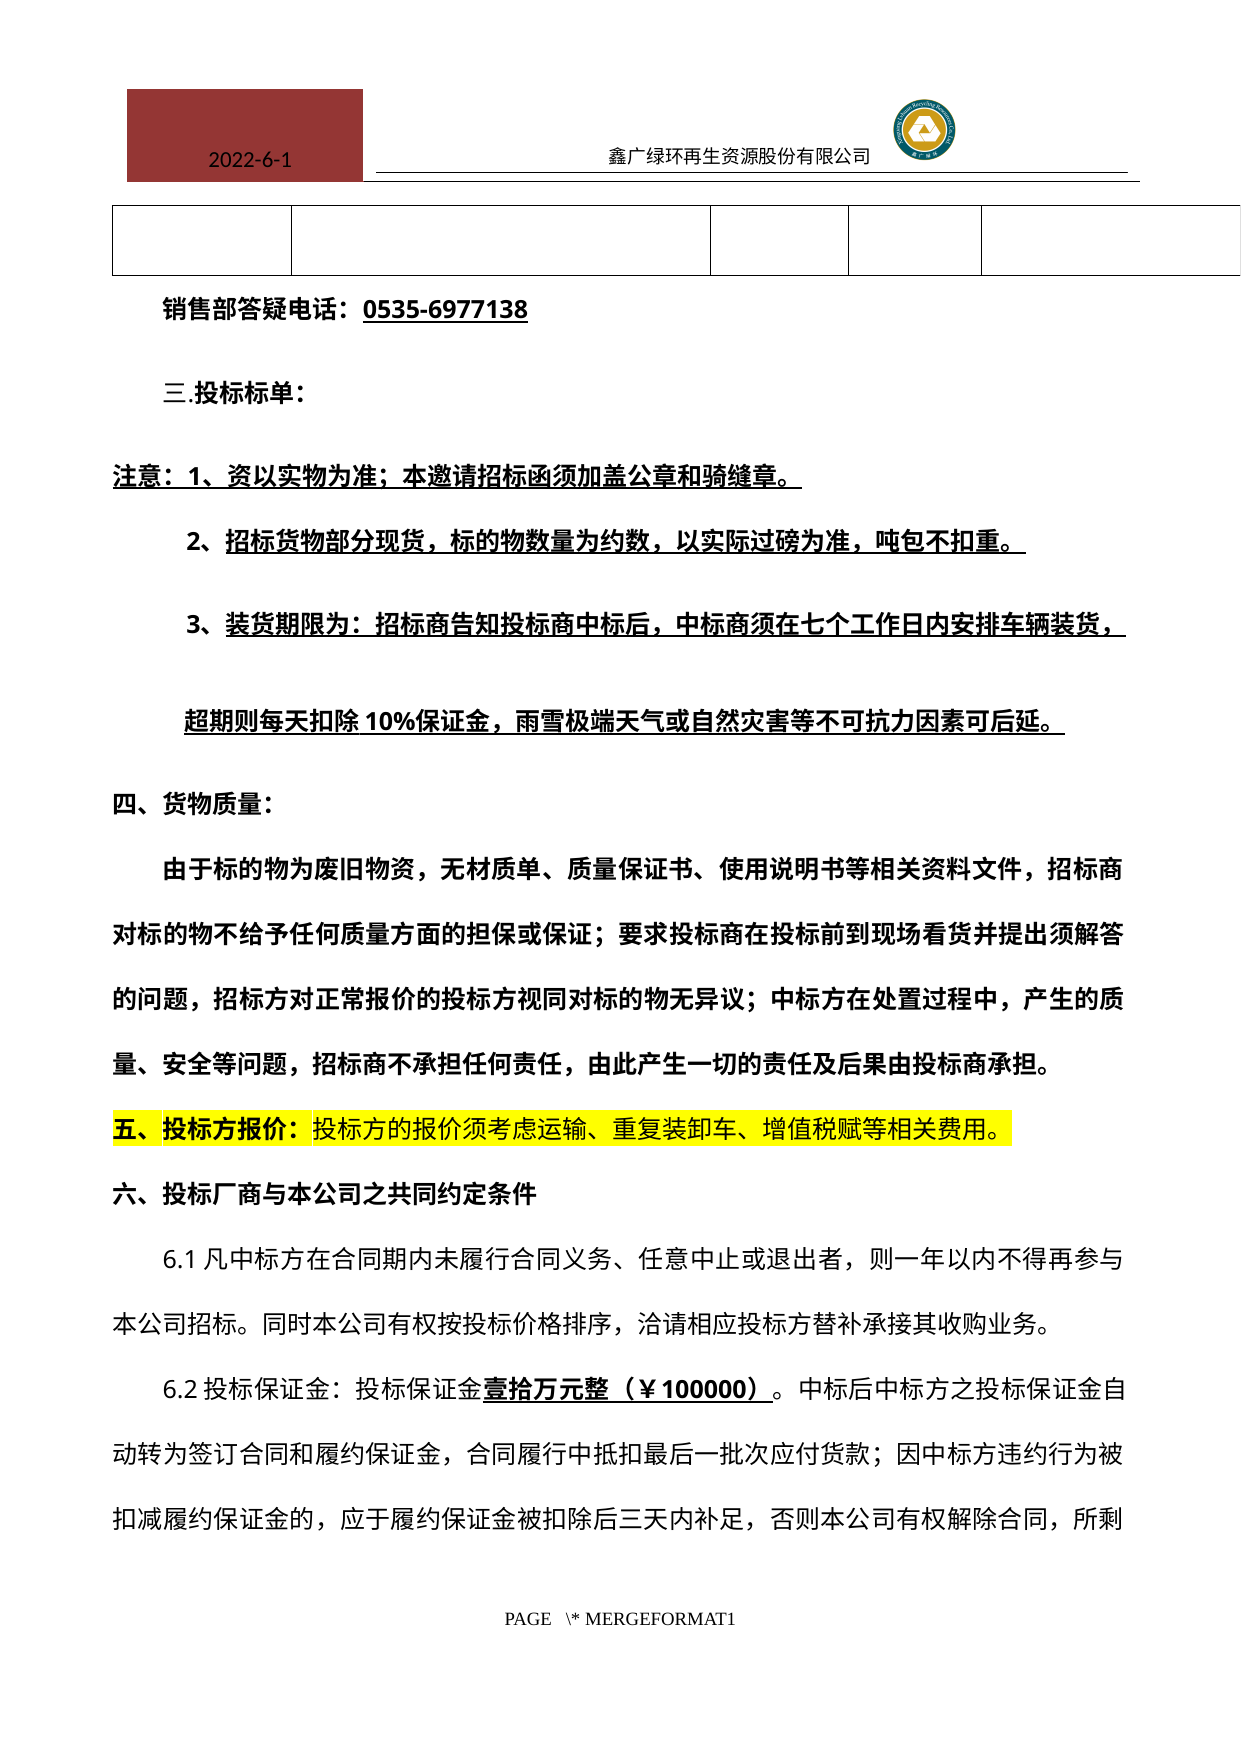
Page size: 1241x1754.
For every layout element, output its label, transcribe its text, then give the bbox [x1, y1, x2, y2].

table_cell [982, 206, 1240, 274]
table_cell [849, 206, 981, 274]
text 由于标的物为废旧物资，无材质单、质量保证书、使用说明书等相关资料文件，招标商对标的物不给予任何质量方面的担保或保证；要求投标商在投标前到现场看货并提出须解答的问题，招标方对正常报价的投标方视同对标的物无异议；中标方在处置过程中，产生的质量、安全等问题，招标商不承担任何责任，由此产生一切的责任及后果由投标商承担。 [112, 836, 1128, 1096]
picture [892, 96, 959, 164]
text 四、货物质量： [112, 771, 1128, 836]
table_cell [113, 206, 291, 274]
text 六、投标厂商与本公司之共同约定条件 [112, 1161, 1128, 1226]
text 注意：1、资以实物为准；本邀请招标函须加盖公章和骑缝章。 [112, 442, 1128, 507]
text 五、投标方报价：投标方的报价须考虑运输、重复装卸车、增值税赋等相关费用。 [112, 1096, 1128, 1161]
text 三.投标标单： [112, 359, 1128, 424]
list 招标货物部分现货，标的物数量为约数，以实际过磅为准，吨包不扣重。 [184, 507, 1128, 572]
text 销售部答疑电话：0535-6977138 [112, 276, 1128, 341]
table_cell [292, 206, 710, 274]
text 6.1凡中标方在合同期内未履行合同义务、任意中止或退出者，则一年以内不得再参与本公司招标。同时本公司有权按投标价格排序，洽请相应投标方替补承接其收购业务。 [112, 1226, 1128, 1356]
table_cell [711, 206, 848, 274]
list 装货期限为：招标商告知投标商中标后，中标商须在七个工作日内安排车辆装货，超期则每天扣除10%保证金，雨雪极端天气或自然灾害等不可抗力因素可后延。 [184, 590, 1128, 752]
